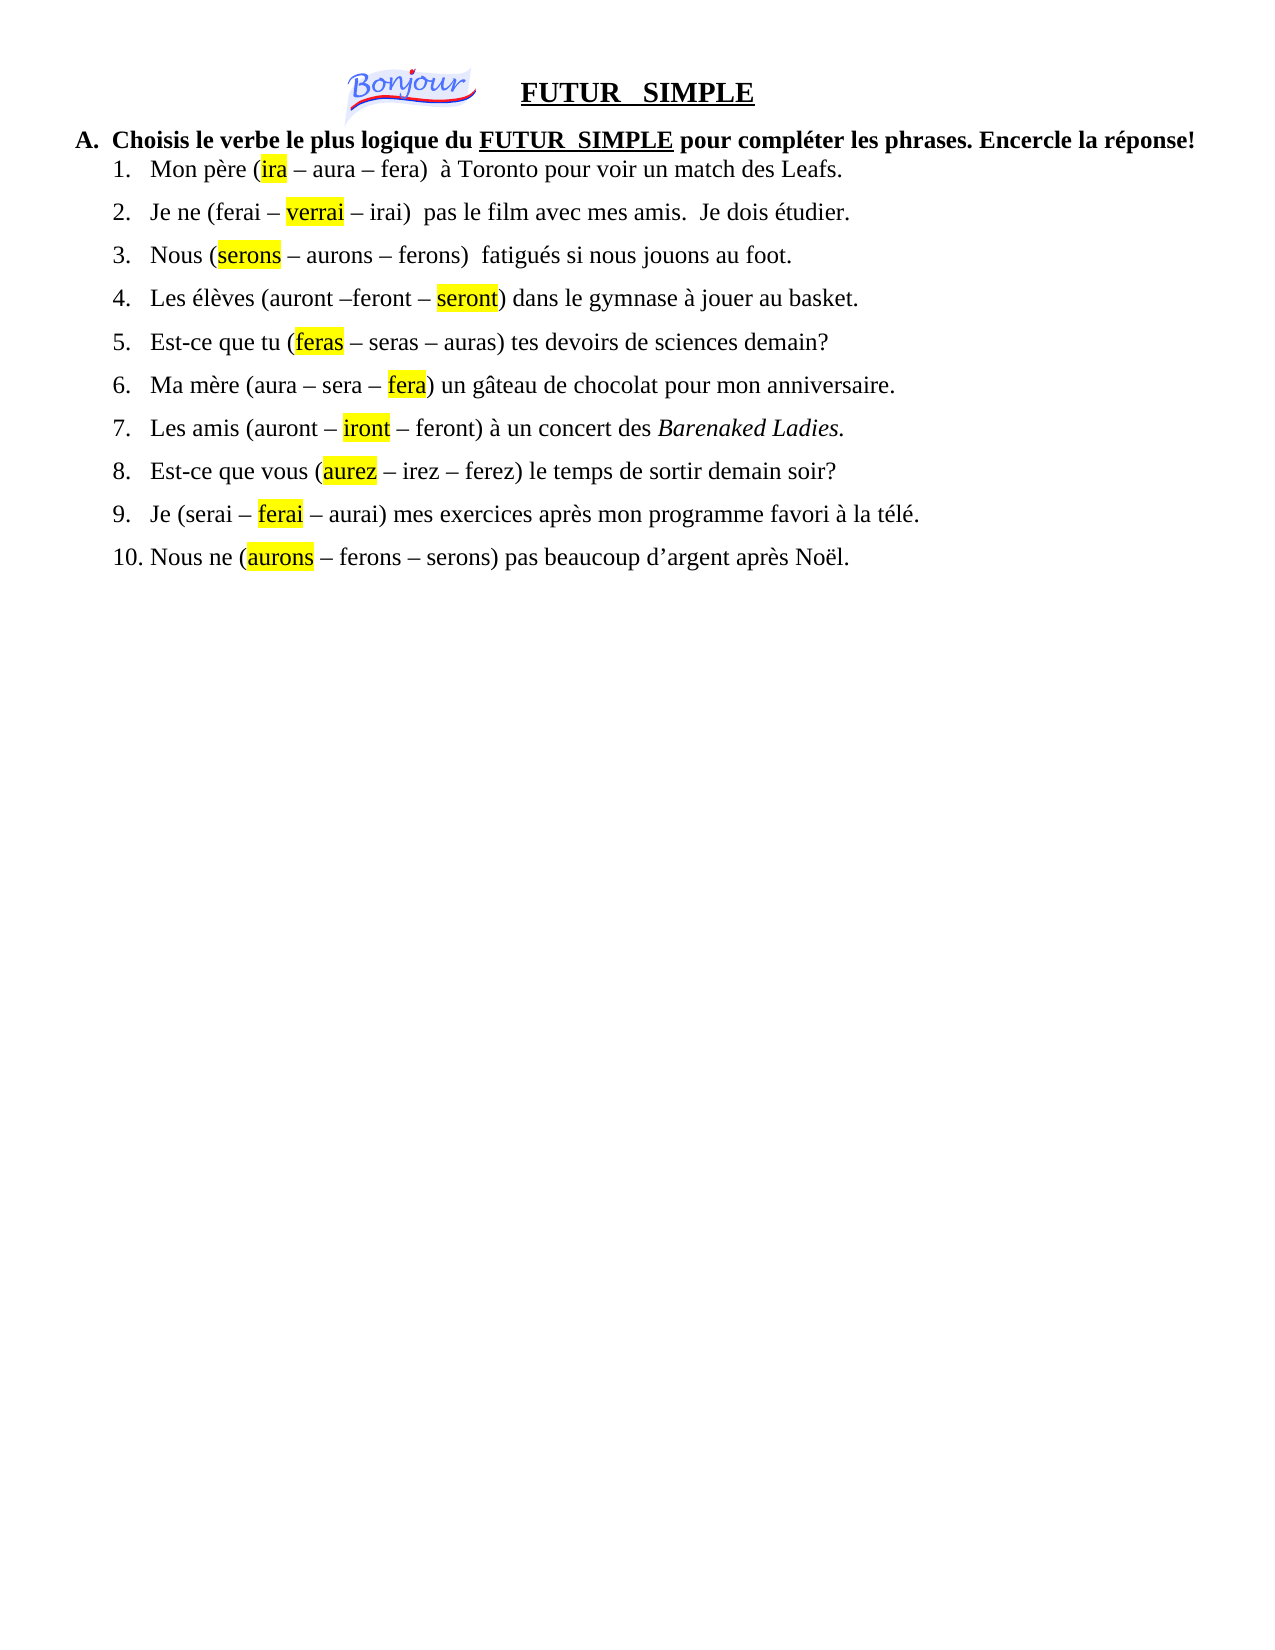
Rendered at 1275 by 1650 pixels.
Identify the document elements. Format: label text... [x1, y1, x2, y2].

list Est-ce que tu (feras – seras – auras) tes devoirs de sciences demain? [112, 327, 295, 355]
list Mon père (ira – aura – fera) à Toronto pour voir un match des Leafs. [112, 154, 261, 183]
list Je ne (ferai – verrai – irai) pas le film avec mes amis. Je dois étudier. [112, 197, 286, 226]
list Je ne (ferai – verrai – irai) pas le film avec mes amis. Je dois étudier. [344, 197, 1200, 226]
list Nous ne (aurons – ferons – serons) pas beaucoup d’argent après Noël. [112, 542, 1200, 600]
list Les amis (auront – iront – feront) à un concert des Barenaked Ladies. [390, 413, 1200, 442]
list Ma mère (aura – sera – fera) un gâteau de chocolat pour mon anniversaire. [426, 370, 1200, 398]
list Nous (serons – aurons – ferons) fatigués si nous jouons au foot. [281, 240, 1200, 269]
text FUTUR SIMPLE [75, 75, 1200, 108]
list Les élèves (auront –feront – seront) dans le gymnase à jouer au basket. [112, 283, 1200, 312]
list Est-ce que tu (feras – seras – auras) tes devoirs de sciences demain? [344, 327, 1200, 355]
list Les amis (auront – iront – feront) à un concert des Barenaked Ladies. [112, 413, 343, 442]
list Ma mère (aura – sera – fera) un gâteau de chocolat pour mon anniversaire. [112, 370, 388, 398]
list Mon père (ira – aura – fera) à Toronto pour voir un match des Leafs. [287, 154, 1200, 183]
list Je (serai – ferai – aurai) mes exercices après mon programme favori à la télé. [303, 499, 1200, 528]
text A. Choisis le verbe le plus logique du FUTUR SIMPLE pour compléter les phrases. Encercle la réponse! [75, 125, 1200, 154]
list Est-ce que vous (aurez – irez – ferez) le temps de sortir demain soir? [112, 456, 323, 485]
list Est-ce que vous (aurez – irez – ferez) le temps de sortir demain soir? [377, 456, 1200, 485]
